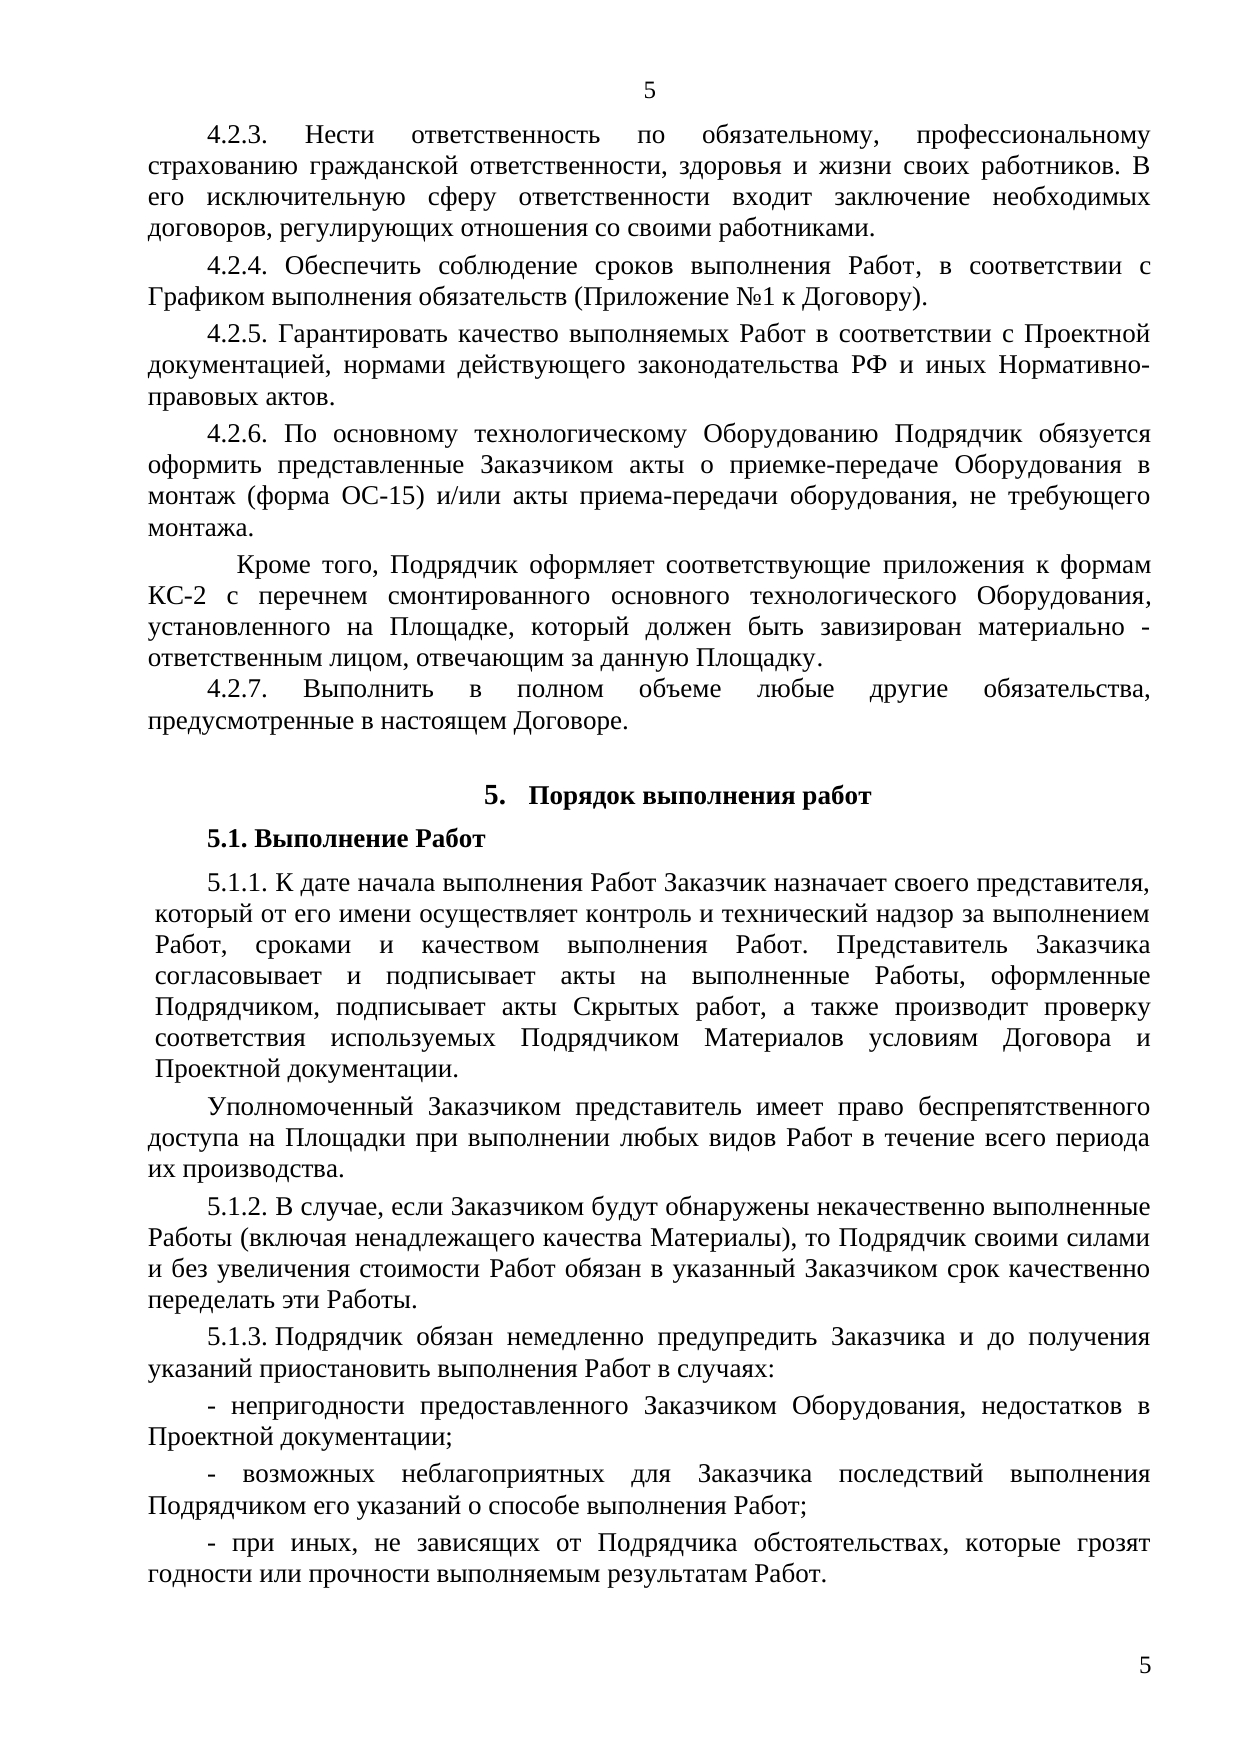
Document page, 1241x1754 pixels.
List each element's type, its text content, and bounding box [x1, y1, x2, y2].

list Порядок выполнения работ [204, 777, 1152, 811]
text - при иных, не зависящих от Подрядчика обстоятельствах, которые грозят годности или прочности выполняемым результатам Работ. [148, 1526, 1152, 1588]
text 5.1. Выполнение Работ [207, 822, 1152, 853]
text - непригодности предоставленного Заказчиком Оборудования, недостатков в Проектной документации; [148, 1389, 1152, 1451]
text 5.1.1. К дате начала выполнения Работ Заказчик назначает своего представителя, который от его имени осуществляет контроль и технический надзор за выполнением Работ, сроками и качеством выполнения Работ. Представитель Заказчика согласовывает и подписывает акты на выполненные Работы, оформленные Подрядчиком, подписывает акты Скрытых работ, а также производит проверку соответствия используемых Подрядчиком Материалов условиям Договора и Проектной документации. [154, 866, 1152, 1084]
text 4.2.3. Нести ответственность по обязательному, профессиональному страхованию гражданской ответственности, здоровья и жизни своих работников. В его исключительную сферу ответственности входит заключение необходимых договоров, регулирующих отношения со своими работниками. [148, 118, 1152, 243]
text 4.2.4. Обеспечить соблюдение сроков выполнения Работ, в соответствии с Графиком выполнения обязательств (Приложение №1 к Договору). [148, 249, 1152, 311]
text - возможных неблагоприятных для Заказчика последствий выполнения Подрядчиком его указаний о способе выполнения Работ; [148, 1458, 1152, 1520]
text Кроме того, Подрядчик оформляет соответствующие приложения к формам КС-2 с перечнем смонтированного основного технологического Оборудования, установленного на Площадке, который должен быть завизирован материально - ответственным лицом, отвечающим за данную Площадку. [148, 548, 1152, 673]
text 4.2.6. По основному технологическому Оборудованию Подрядчик обязуется оформить представленные Заказчиком акты о приемке-передаче Оборудования в монтаж (форма ОС-15) и/или акты приема-передачи оборудования, не требующего монтажа. [148, 417, 1152, 542]
text 5.1.2. В случае, если Заказчиком будут обнаружены некачественно выполненные Работы (включая ненадлежащего качества Материалы), то Подрядчик своими силами и без увеличения стоимости Работ обязан в указанный Заказчиком срок качественно переделать эти Работы. [148, 1190, 1152, 1314]
text 4.2.7. Выполнить в полном объеме любые другие обязательства, предусмотренные в настоящем Договоре. [148, 673, 1152, 735]
text 5.1.3. Подрядчик обязан немедленно предупредить Заказчика и до получения указаний приостановить выполнения Работ в случаях: [148, 1321, 1152, 1383]
text Уполномоченный Заказчиком представитель имеет право беспрепятственного доступа на Площадки при выполнении любых видов Работ в течение всего периода их производства. [148, 1090, 1152, 1183]
text 4.2.5. Гарантировать качество выполняемых Работ в соответствии с Проектной документацией, нормами действующего законодательства РФ и иных Нормативно-правовых актов. [148, 317, 1152, 411]
